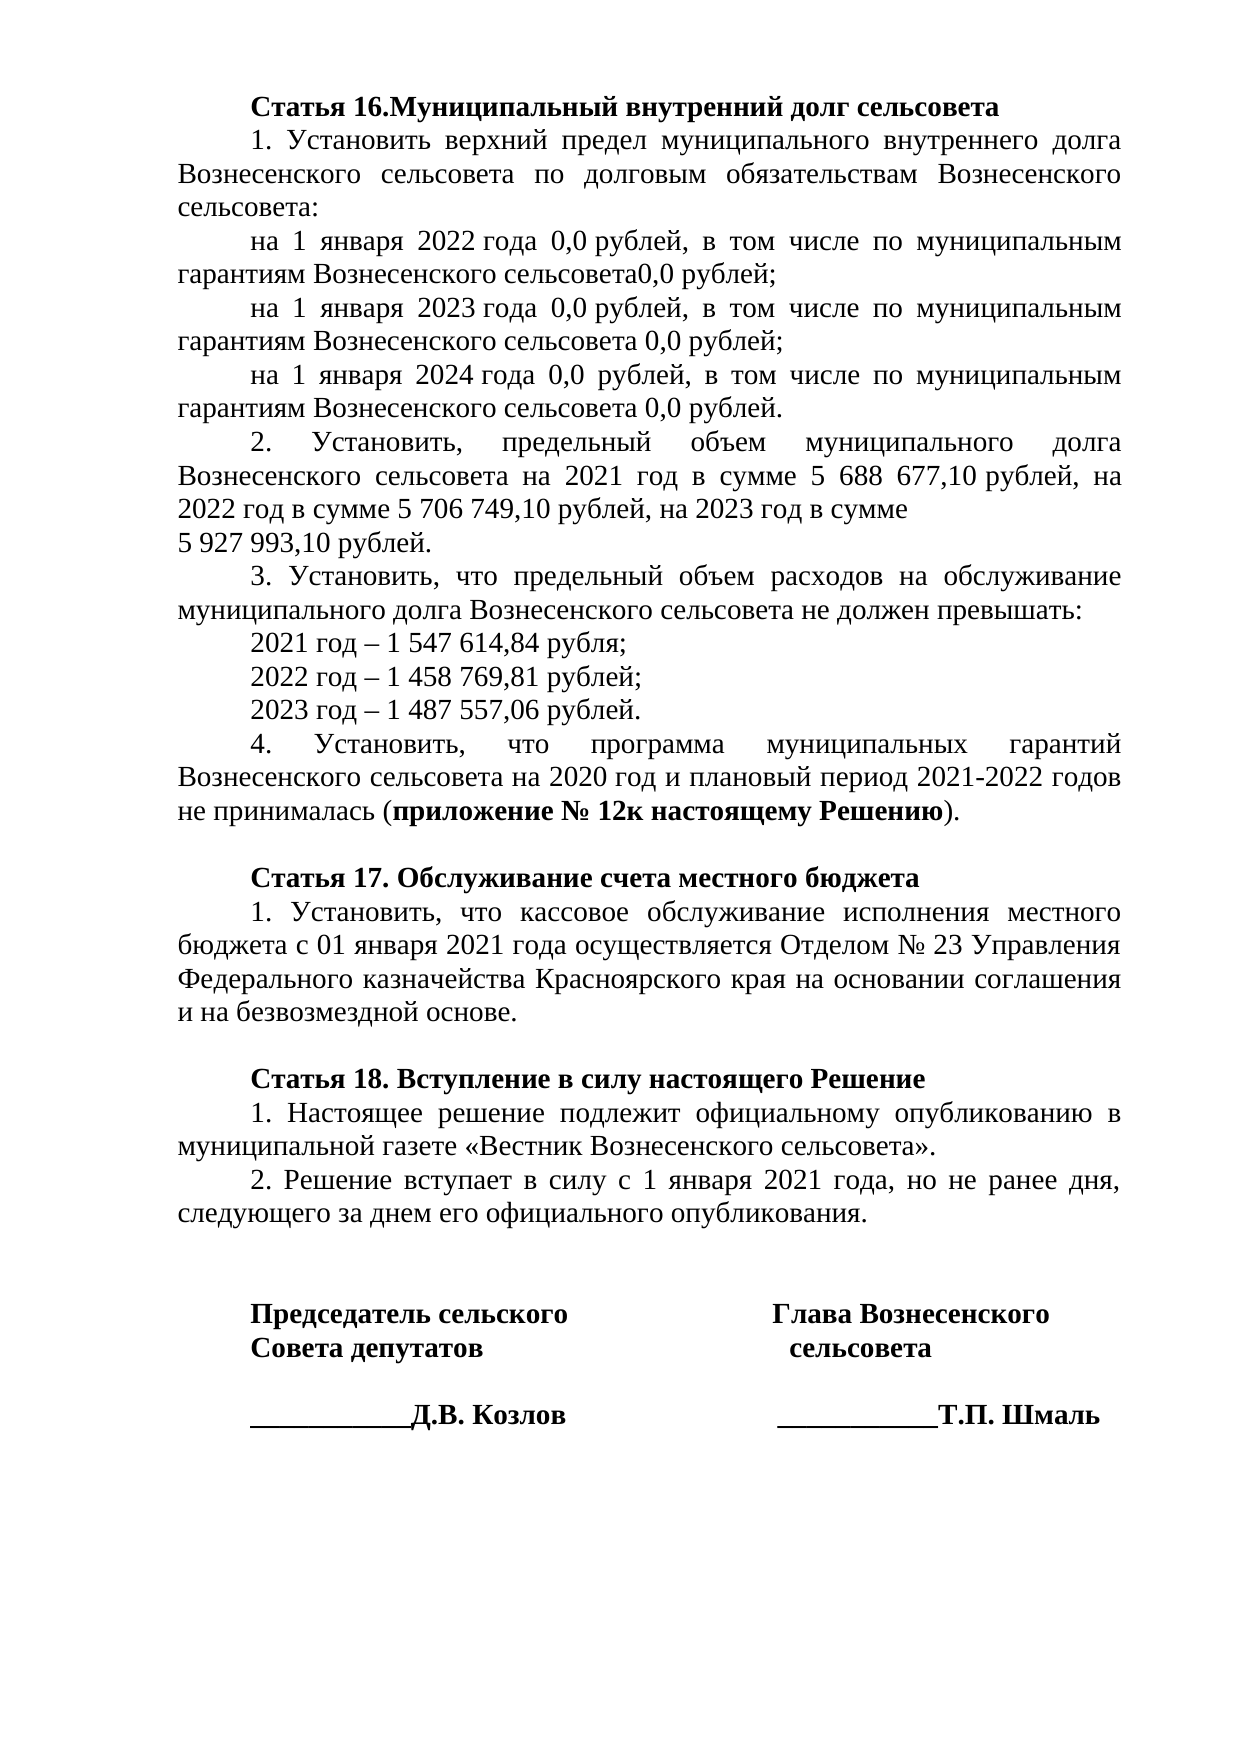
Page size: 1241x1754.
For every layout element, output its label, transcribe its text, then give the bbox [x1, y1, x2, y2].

text 1. Настоящее решение подлежит официальному опубликованию в муниципальной газете «Вестник Вознесенского сельсовета». [177, 1095, 1122, 1162]
text 4. Установить, что программа муниципальных гарантий Вознесенского сельсовета на 2020 год и плановый период 2021-2022 годов не принималась (приложение № 12к настоящему Решению). [177, 726, 1122, 827]
text ___________Д.В. Козлов ___________Т.П. Шмаль [177, 1397, 1122, 1430]
text на 1 января 2023 года 0,0 рублей, в том числе по муниципальным гарантиям Вознесенского сельсовета 0,0 рублей; [177, 290, 1122, 357]
text на 1 января 2022 года 0,0 рублей, в том числе по муниципальным гарантиям Вознесенского сельсовета0,0 рублей; [177, 223, 1122, 290]
text 3. Установить, что предельный объем расходов на обслуживание муниципального долга Вознесенского сельсовета не должен превышать: [177, 558, 1122, 625]
text Председатель сельского Глава Вознесенского [177, 1296, 1122, 1330]
text на 1 января 2024 года 0,0 рублей, в том числе по муниципальным гарантиям Вознесенского сельсовета 0,0 рублей. [177, 357, 1122, 424]
text 2023 год – 1 487 557,06 рублей. [177, 692, 1122, 726]
text 2021 год – 1 547 614,84 рубля; [177, 625, 1122, 659]
text 5 927 993,10 рублей. [177, 525, 1122, 558]
text 1. Установить, что кассовое обслуживание исполнения местного бюджета с 01 января 2021 года осуществляется Отделом № 23 Управления Федерального казначейства Красноярского края на основании соглашения и на безвозмездной основе. [177, 894, 1122, 1028]
text Статья 16.Муниципальный внутренний долг сельсовета [177, 89, 1122, 122]
text Совета депутатов сельсовета [177, 1330, 1122, 1363]
text 2022 год – 1 458 769,81 рублей; [177, 659, 1122, 692]
text 2. Решение вступает в силу с 1 января 2021 года, но не ранее дня, следующего за днем его официального опубликования. [177, 1162, 1122, 1229]
text 1. Установить верхний предел муниципального внутреннего долга Вознесенского сельсовета по долговым обязательствам Вознесенского сельсовета: [177, 122, 1122, 223]
text 2. Установить, предельный объем муниципального долга Вознесенского сельсовета на 2021 год в сумме 5 688 677,10 рублей, на 2022 год в сумме 5 706 749,10 рублей, на 2023 год в сумме [177, 424, 1122, 525]
text Статья 18. Вступление в силу настоящего Решение [177, 1061, 1122, 1095]
text Статья 17. Обслуживание счета местного бюджета [177, 860, 1122, 894]
